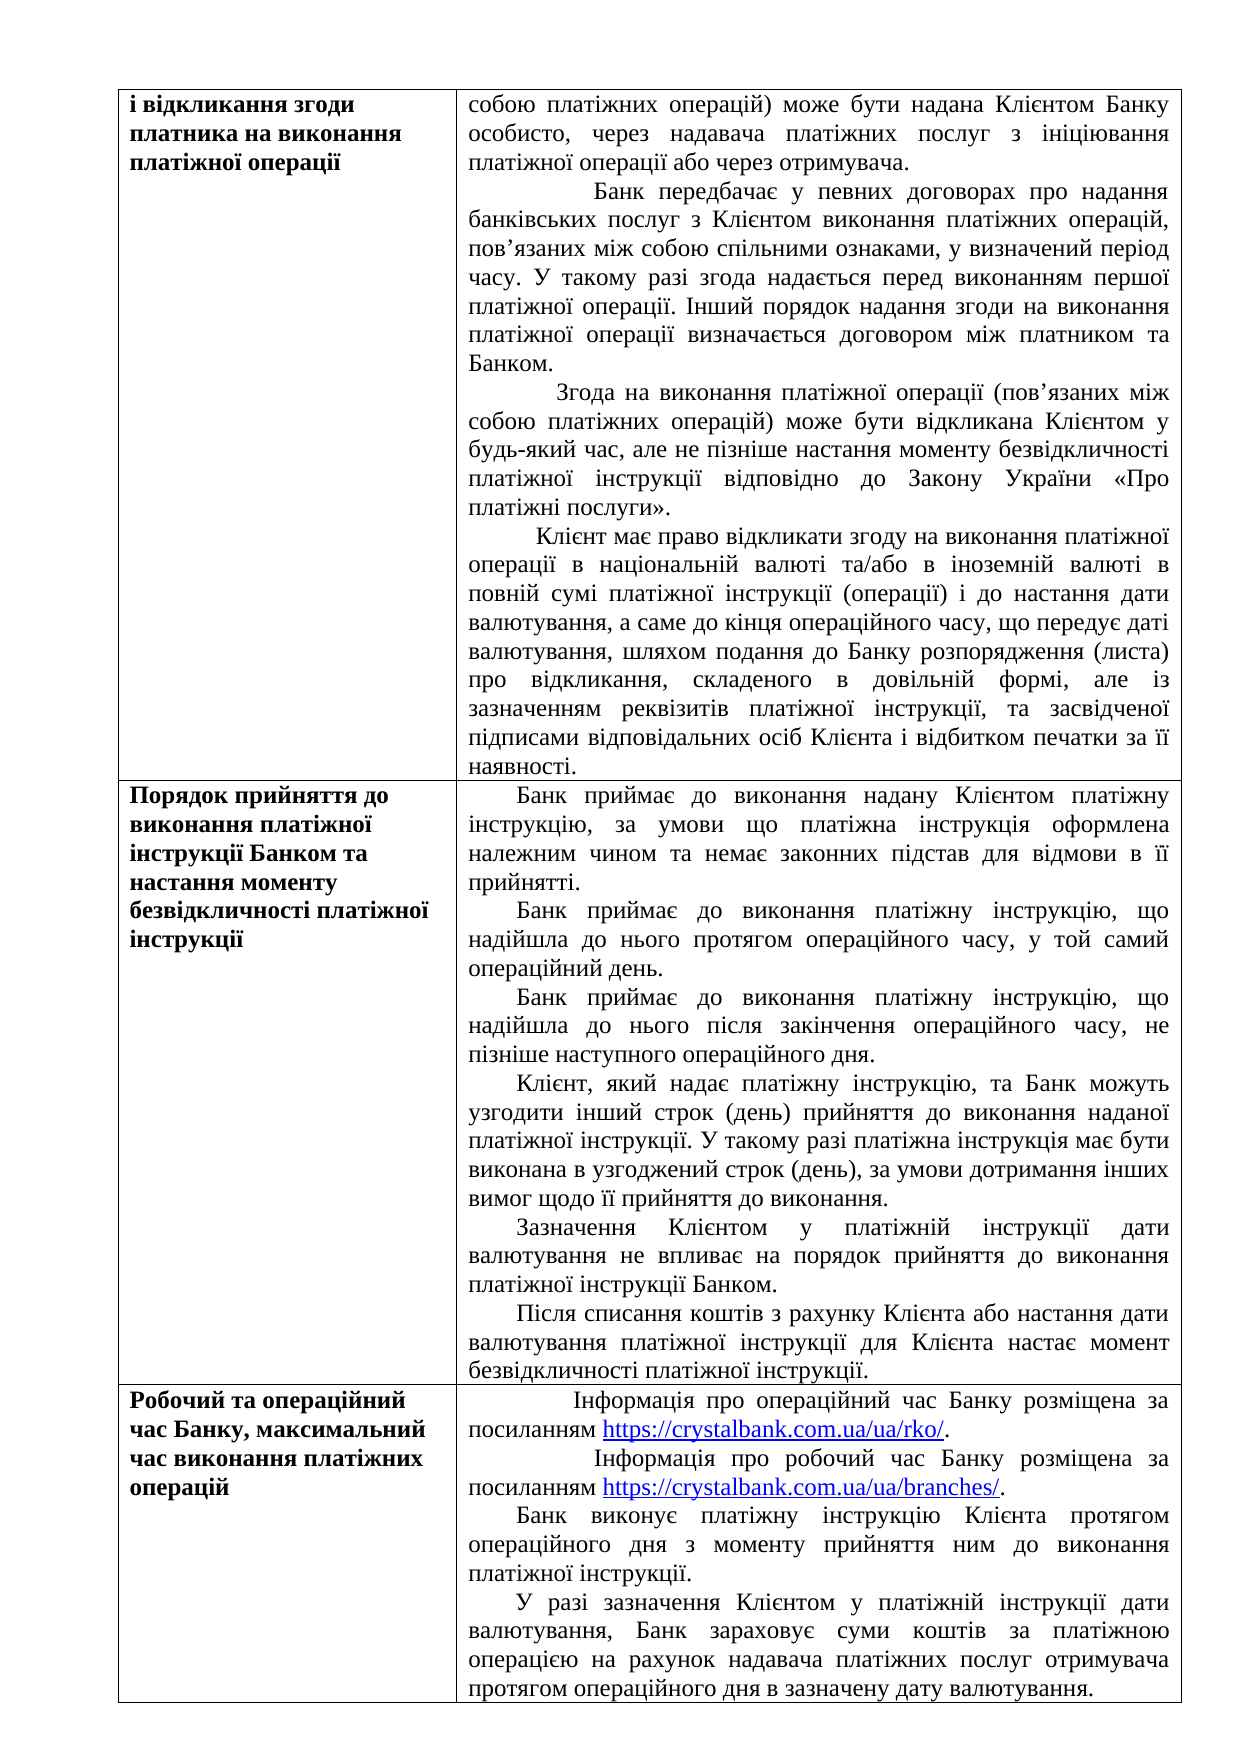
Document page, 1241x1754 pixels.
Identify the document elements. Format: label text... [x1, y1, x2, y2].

table_cell Банк приймає до виконання надану Клієнтом платіжну інструкцію, за умови що платіжна інструкція оформлена належним чином та немає законних підстав для відмови в її прийнятті. Банк приймає до виконання платіжну інструкцію, що надійшла до нього протягом операційного часу, у той самий операційний день. Банк приймає до виконання платіжну інструкцію, що надійшла до нього після закінчення операційного часу, не пізніше наступного операційного дня. Клієнт, який надає платіжну інструкцію, та Банк можуть узгодити інший строк (день) прийняття до виконання наданої платіжної інструкції. У такому разі платіжна інструкція має бути виконана в узгоджений строк (день), за умови дотримання інших вимог щодо її прийняття до виконання. Зазначення Клієнтом у платіжній інструкції дати валютування не впливає на порядок прийняття до виконання платіжної інструкції Банком. Після списання коштів з рахунку Клієнта або настання дати валютування платіжної інструкції для Клієнта настає момент безвідкличності платіжної інструкції. [457, 781, 1181, 1384]
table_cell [119, 1385, 456, 1702]
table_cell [119, 90, 456, 779]
table_cell Порядок прийняття до виконання платіжної інструкції Банком та настання моменту безвідкличності платіжної інструкції [119, 781, 456, 1384]
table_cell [457, 1385, 1181, 1702]
